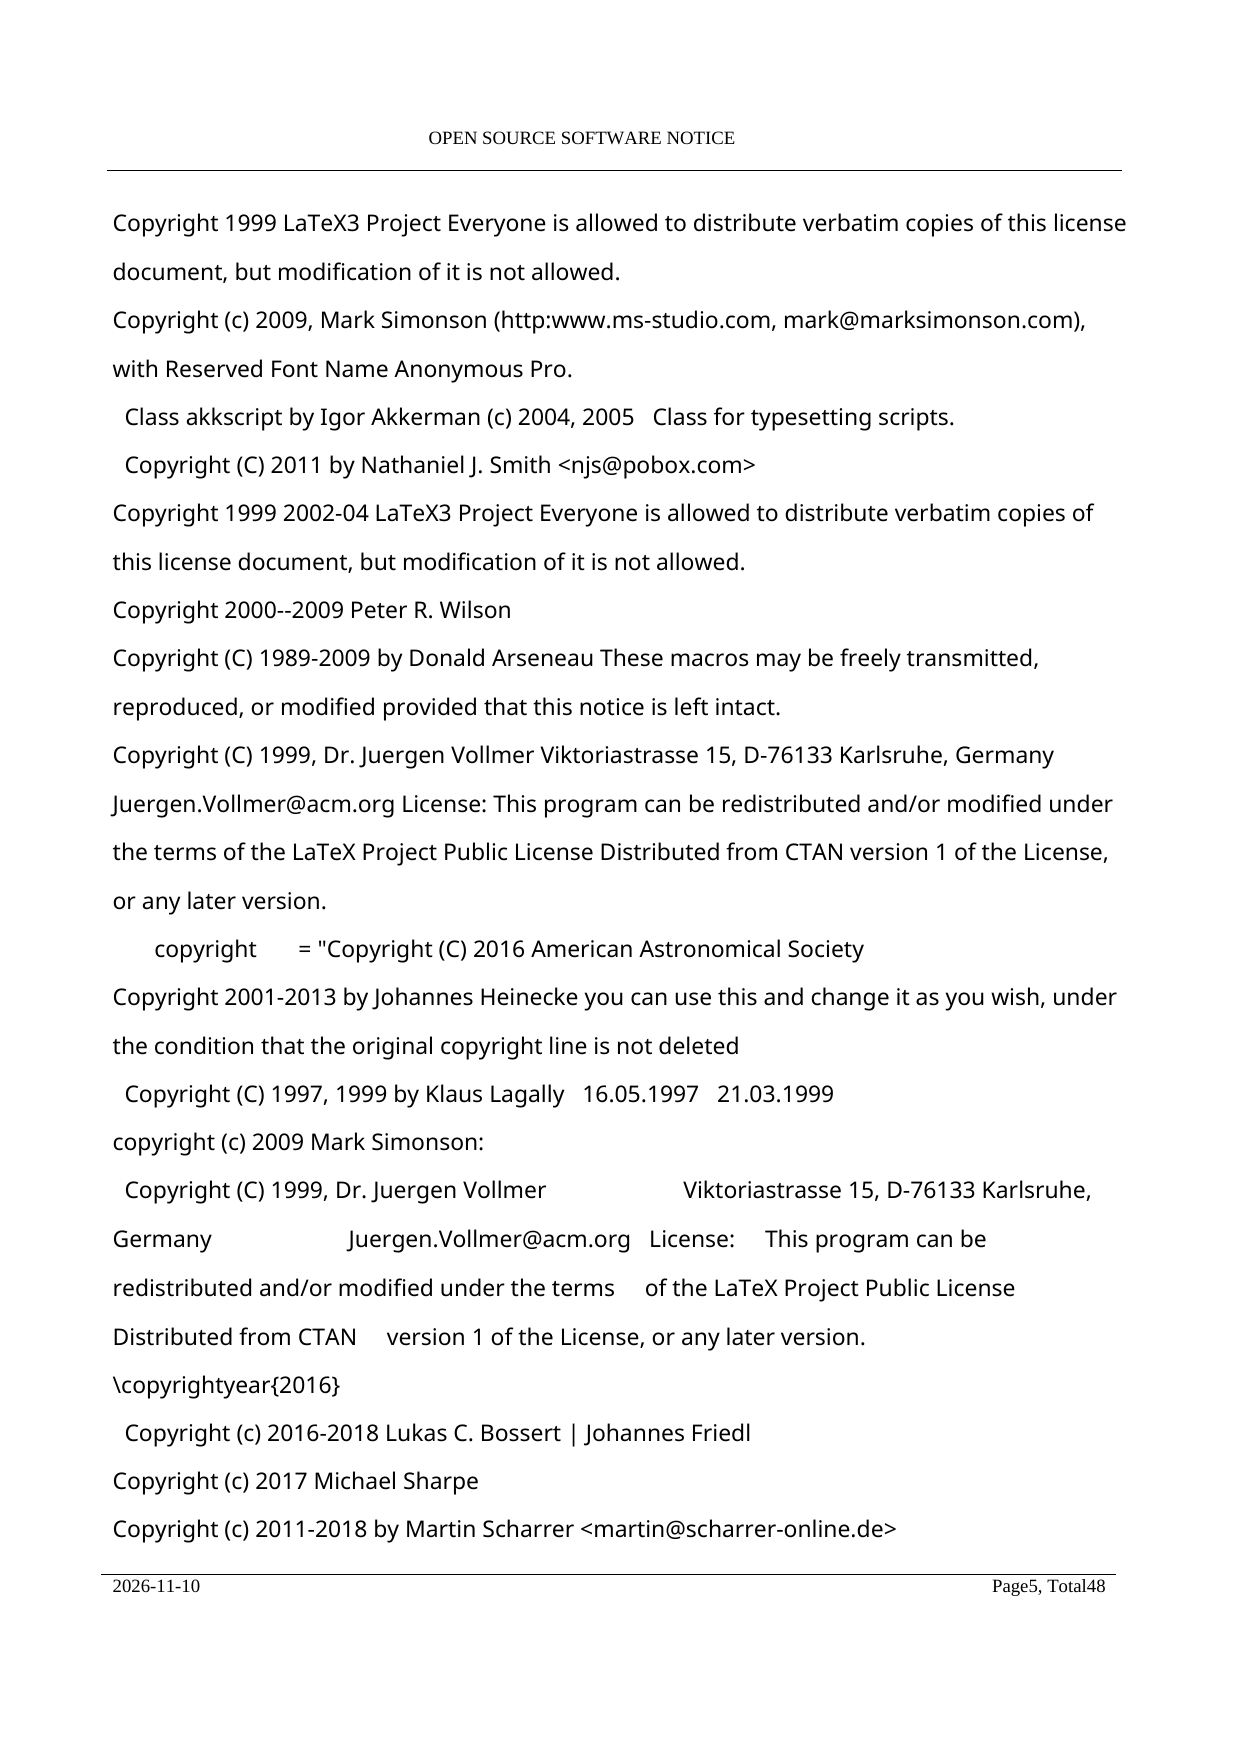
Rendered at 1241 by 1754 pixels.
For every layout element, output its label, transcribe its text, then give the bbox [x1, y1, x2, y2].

text Class akkscript by Igor Akkerman (c) 2004, 2005 Class for typesetting scripts. [112, 400, 1128, 433]
text Copyright (c) 2016-2018 Lukas C. Bossert | Johannes Friedl [112, 1416, 1128, 1449]
text Copyright 2000--2009 Peter R. Wilson [112, 593, 1128, 626]
text Copyright (c) 2017 Michael Sharpe [112, 1464, 1128, 1497]
text Copyright (C) 1999, Dr. Juergen Vollmer Viktoriastrasse 15, D-76133 Karlsruhe, Germany Juergen.Vollmer@acm.org License: This program can be redistributed and/or modified under the terms of the LaTeX Project Public License Distributed from CTAN version 1 of the License, or any later version. [112, 738, 1128, 917]
text Copyright 1999 LaTeX3 Project Everyone is allowed to distribute verbatim copies of this license document, but modification of it is not allowed. [112, 206, 1128, 288]
text Copyright (c) 2009, Mark Simonson (http:www.ms-studio.com, mark@marksimonson.com), with Reserved Font Name Anonymous Pro. [112, 303, 1128, 384]
text copyright (c) 2009 Mark Simonson: [112, 1126, 1128, 1158]
text Copyright (C) 1989-2009 by Donald Arseneau These macros may be freely transmitted, reproduced, or modified provided that this notice is left intact. [112, 641, 1128, 723]
text Copyright (C) 1999, Dr. Juergen Vollmer Viktoriastrasse 15, D-76133 Karlsruhe, Germany Juergen.Vollmer@acm.org License: This program can be redistributed and/or modified under the terms of the LaTeX Project Public License Distributed from CTAN version 1 of the License, or any later version. [112, 1174, 1128, 1353]
text \copyrightyear{2016} [112, 1368, 1128, 1401]
text Copyright 1999 2002-04 LaTeX3 Project Everyone is allowed to distribute verbatim copies of this license document, but modification of it is not allowed. [112, 496, 1128, 578]
text Copyright (c) 2011-2018 by Martin Scharrer <martin@scharrer-online.de> [112, 1513, 1128, 1545]
text Copyright (C) 1997, 1999 by Klaus Lagally 16.05.1997 21.03.1999 [112, 1078, 1128, 1110]
text Copyright (C) 2011 by Nathaniel J. Smith <njs@pobox.com> [112, 448, 1128, 481]
text Copyright 2001-2013 by Johannes Heinecke you can use this and change it as you wish, under the condition that the original copyright line is not deleted [112, 981, 1128, 1062]
text copyright = "Copyright (C) 2016 American Astronomical Society [112, 933, 1128, 965]
